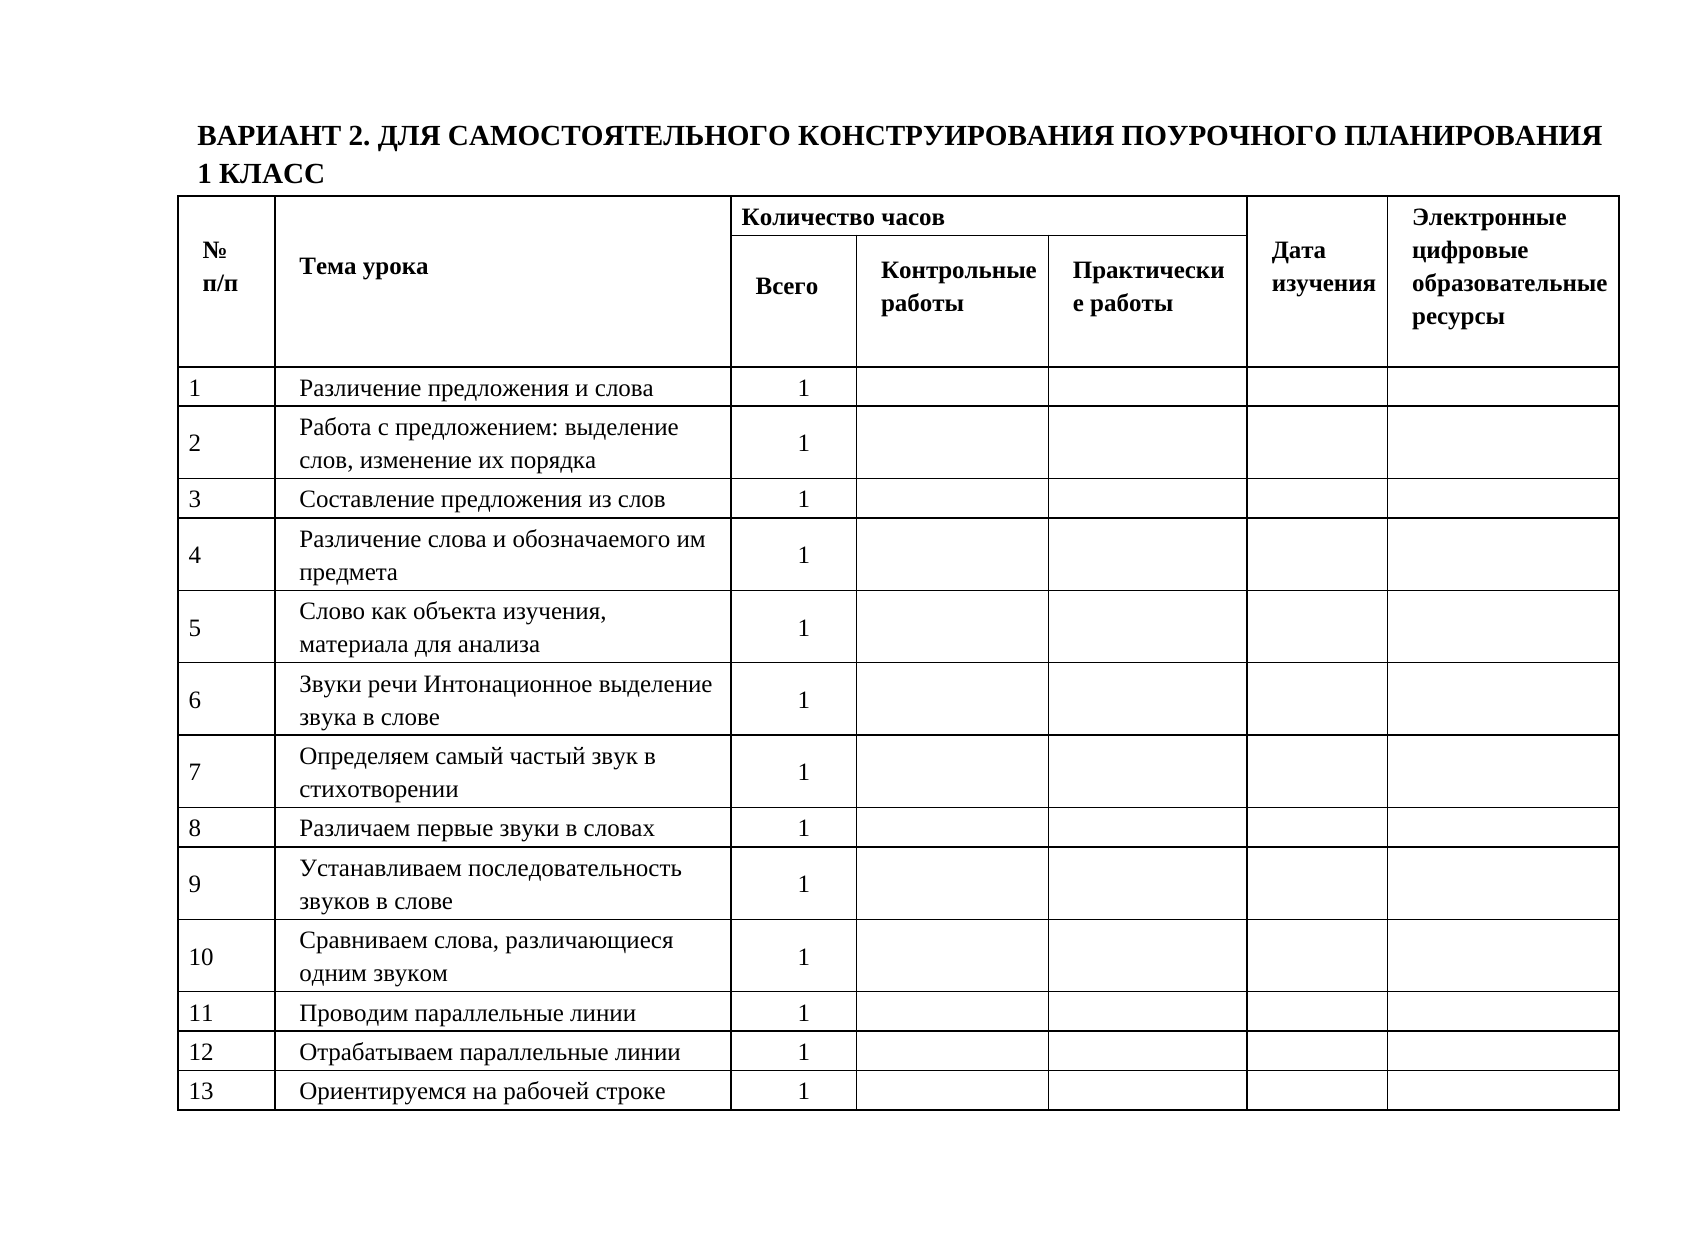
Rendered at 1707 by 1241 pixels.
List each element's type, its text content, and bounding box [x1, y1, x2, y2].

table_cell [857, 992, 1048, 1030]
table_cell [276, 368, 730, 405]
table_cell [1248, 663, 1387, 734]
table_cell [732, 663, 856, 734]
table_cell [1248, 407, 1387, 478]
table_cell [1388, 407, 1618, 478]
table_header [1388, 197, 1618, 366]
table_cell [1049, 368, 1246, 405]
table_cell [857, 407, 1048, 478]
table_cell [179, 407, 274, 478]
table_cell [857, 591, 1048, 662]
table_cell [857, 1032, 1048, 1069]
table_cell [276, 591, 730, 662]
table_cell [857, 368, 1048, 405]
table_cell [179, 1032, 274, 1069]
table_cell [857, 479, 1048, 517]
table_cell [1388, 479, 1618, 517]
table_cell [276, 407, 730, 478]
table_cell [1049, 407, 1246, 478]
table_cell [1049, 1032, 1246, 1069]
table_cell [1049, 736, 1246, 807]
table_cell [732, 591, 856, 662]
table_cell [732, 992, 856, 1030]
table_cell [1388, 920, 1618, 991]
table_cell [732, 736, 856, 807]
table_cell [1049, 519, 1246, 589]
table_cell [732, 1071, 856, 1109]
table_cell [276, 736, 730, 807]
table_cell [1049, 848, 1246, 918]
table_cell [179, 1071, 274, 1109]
text ВАРИАНТ 2. ДЛЯ САМОСТОЯТЕЛЬНОГО КОНСТРУИРОВАНИЯ ПОУРОЧНОГО ПЛАНИРОВАНИЯ [190, 118, 1618, 152]
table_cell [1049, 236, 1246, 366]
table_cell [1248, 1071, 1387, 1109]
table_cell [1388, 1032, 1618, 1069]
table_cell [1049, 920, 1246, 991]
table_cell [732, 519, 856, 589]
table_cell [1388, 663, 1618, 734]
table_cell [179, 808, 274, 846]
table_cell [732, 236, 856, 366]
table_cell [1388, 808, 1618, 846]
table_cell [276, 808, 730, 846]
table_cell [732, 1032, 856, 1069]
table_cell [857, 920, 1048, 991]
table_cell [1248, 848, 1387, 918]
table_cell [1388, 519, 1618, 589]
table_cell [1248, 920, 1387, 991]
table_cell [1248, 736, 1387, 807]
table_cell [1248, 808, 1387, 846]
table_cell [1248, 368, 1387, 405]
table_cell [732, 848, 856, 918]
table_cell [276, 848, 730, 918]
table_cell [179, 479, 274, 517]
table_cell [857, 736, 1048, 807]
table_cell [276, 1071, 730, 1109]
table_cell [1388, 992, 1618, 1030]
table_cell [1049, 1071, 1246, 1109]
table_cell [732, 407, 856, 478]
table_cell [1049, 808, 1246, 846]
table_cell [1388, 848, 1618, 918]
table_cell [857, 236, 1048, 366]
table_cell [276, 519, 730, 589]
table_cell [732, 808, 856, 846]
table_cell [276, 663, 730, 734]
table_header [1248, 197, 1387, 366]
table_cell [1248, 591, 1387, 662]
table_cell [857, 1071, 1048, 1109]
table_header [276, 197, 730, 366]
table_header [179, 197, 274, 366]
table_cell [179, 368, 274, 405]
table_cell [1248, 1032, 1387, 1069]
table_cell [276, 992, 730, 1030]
text 1 КЛАСС [190, 157, 1618, 190]
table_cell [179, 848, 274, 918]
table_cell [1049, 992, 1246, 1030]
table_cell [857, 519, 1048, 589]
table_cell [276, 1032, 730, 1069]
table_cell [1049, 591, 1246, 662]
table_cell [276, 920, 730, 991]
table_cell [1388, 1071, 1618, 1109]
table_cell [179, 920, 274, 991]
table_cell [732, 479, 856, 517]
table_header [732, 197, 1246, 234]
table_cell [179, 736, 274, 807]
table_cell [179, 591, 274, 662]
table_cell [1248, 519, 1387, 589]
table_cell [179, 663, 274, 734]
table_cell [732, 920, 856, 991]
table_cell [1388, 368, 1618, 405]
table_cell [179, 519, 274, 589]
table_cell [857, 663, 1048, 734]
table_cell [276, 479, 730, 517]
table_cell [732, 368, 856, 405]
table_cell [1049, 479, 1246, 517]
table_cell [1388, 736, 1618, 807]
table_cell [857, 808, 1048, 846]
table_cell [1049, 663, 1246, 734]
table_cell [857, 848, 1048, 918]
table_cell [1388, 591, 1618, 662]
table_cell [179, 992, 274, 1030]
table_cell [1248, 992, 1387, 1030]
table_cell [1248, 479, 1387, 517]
